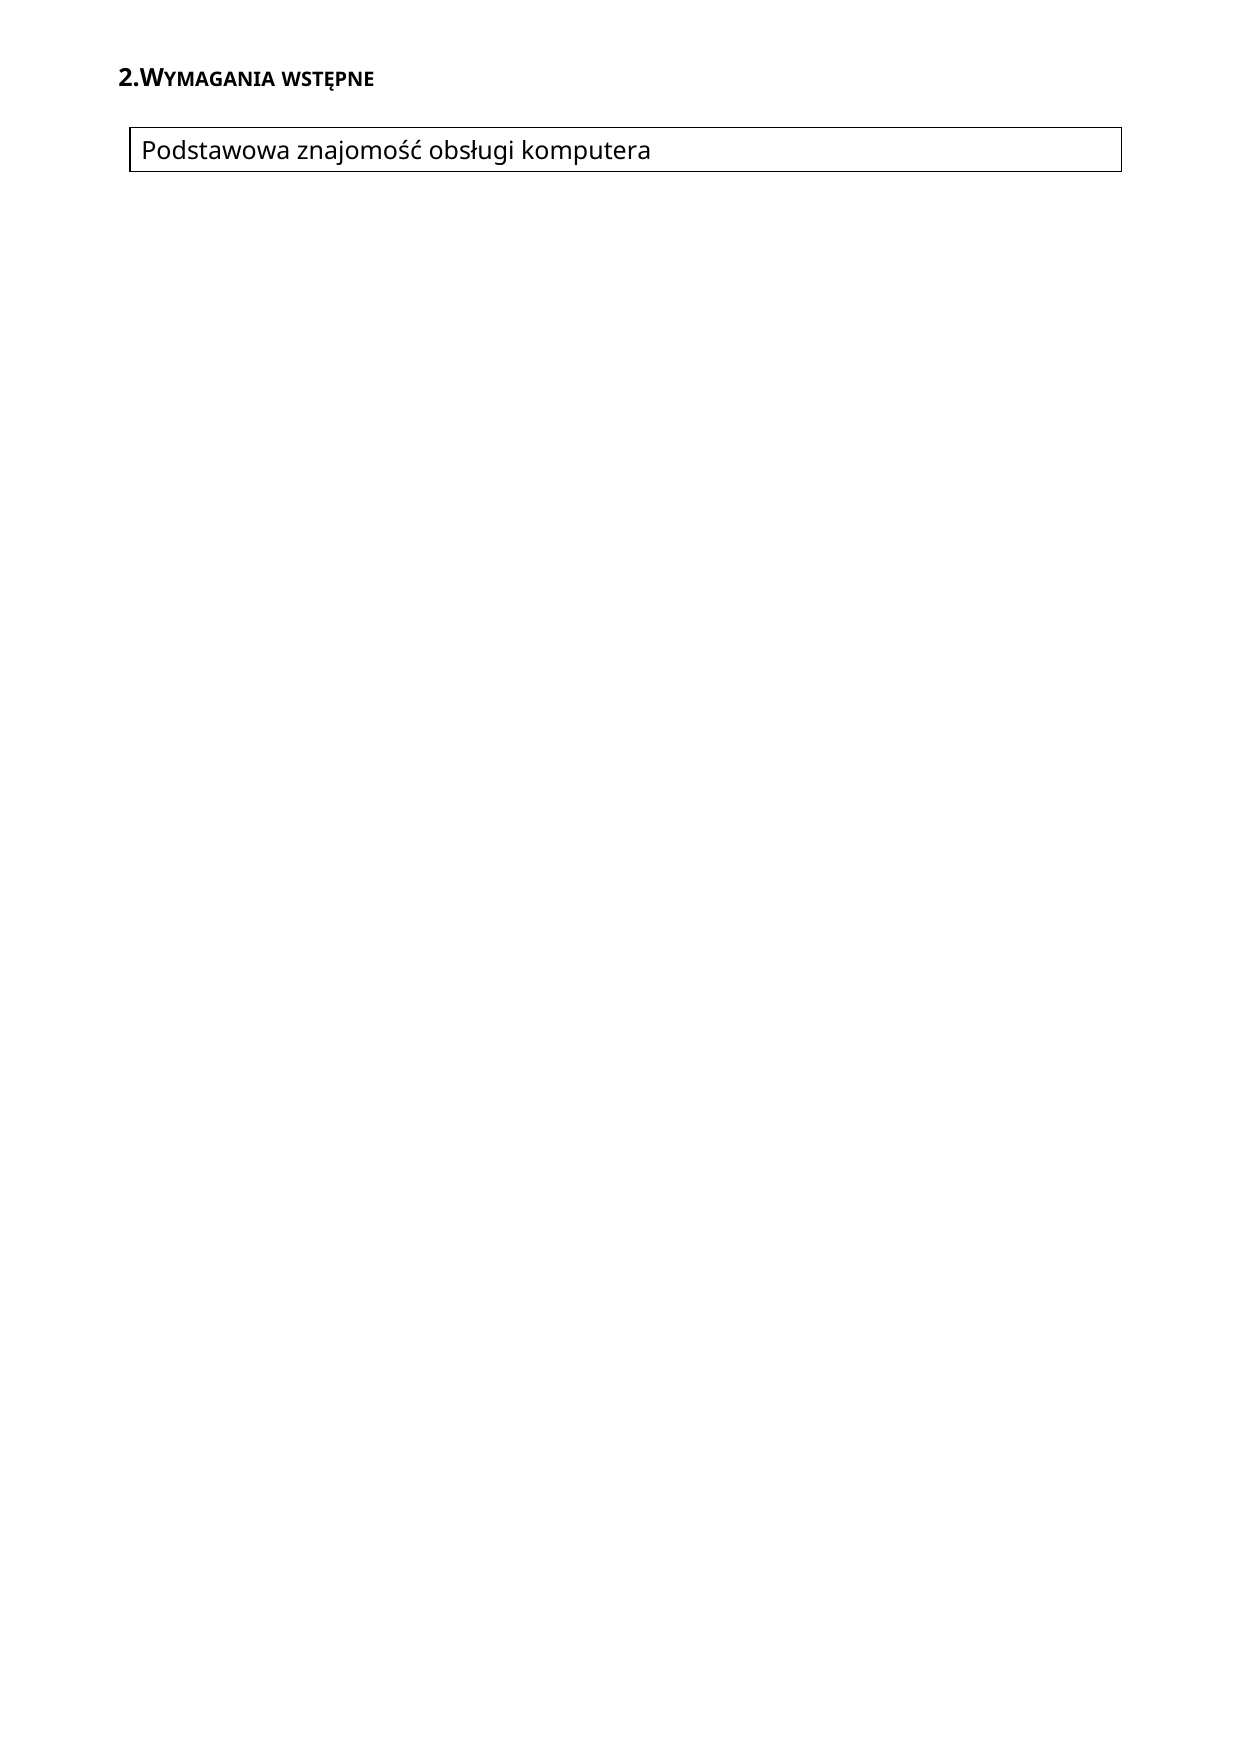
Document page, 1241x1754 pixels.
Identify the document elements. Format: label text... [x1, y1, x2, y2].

text 2.Wymagania wstępne [118, 59, 1122, 93]
table_header Podstawowa znajomość obsługi komputera [131, 128, 1121, 171]
